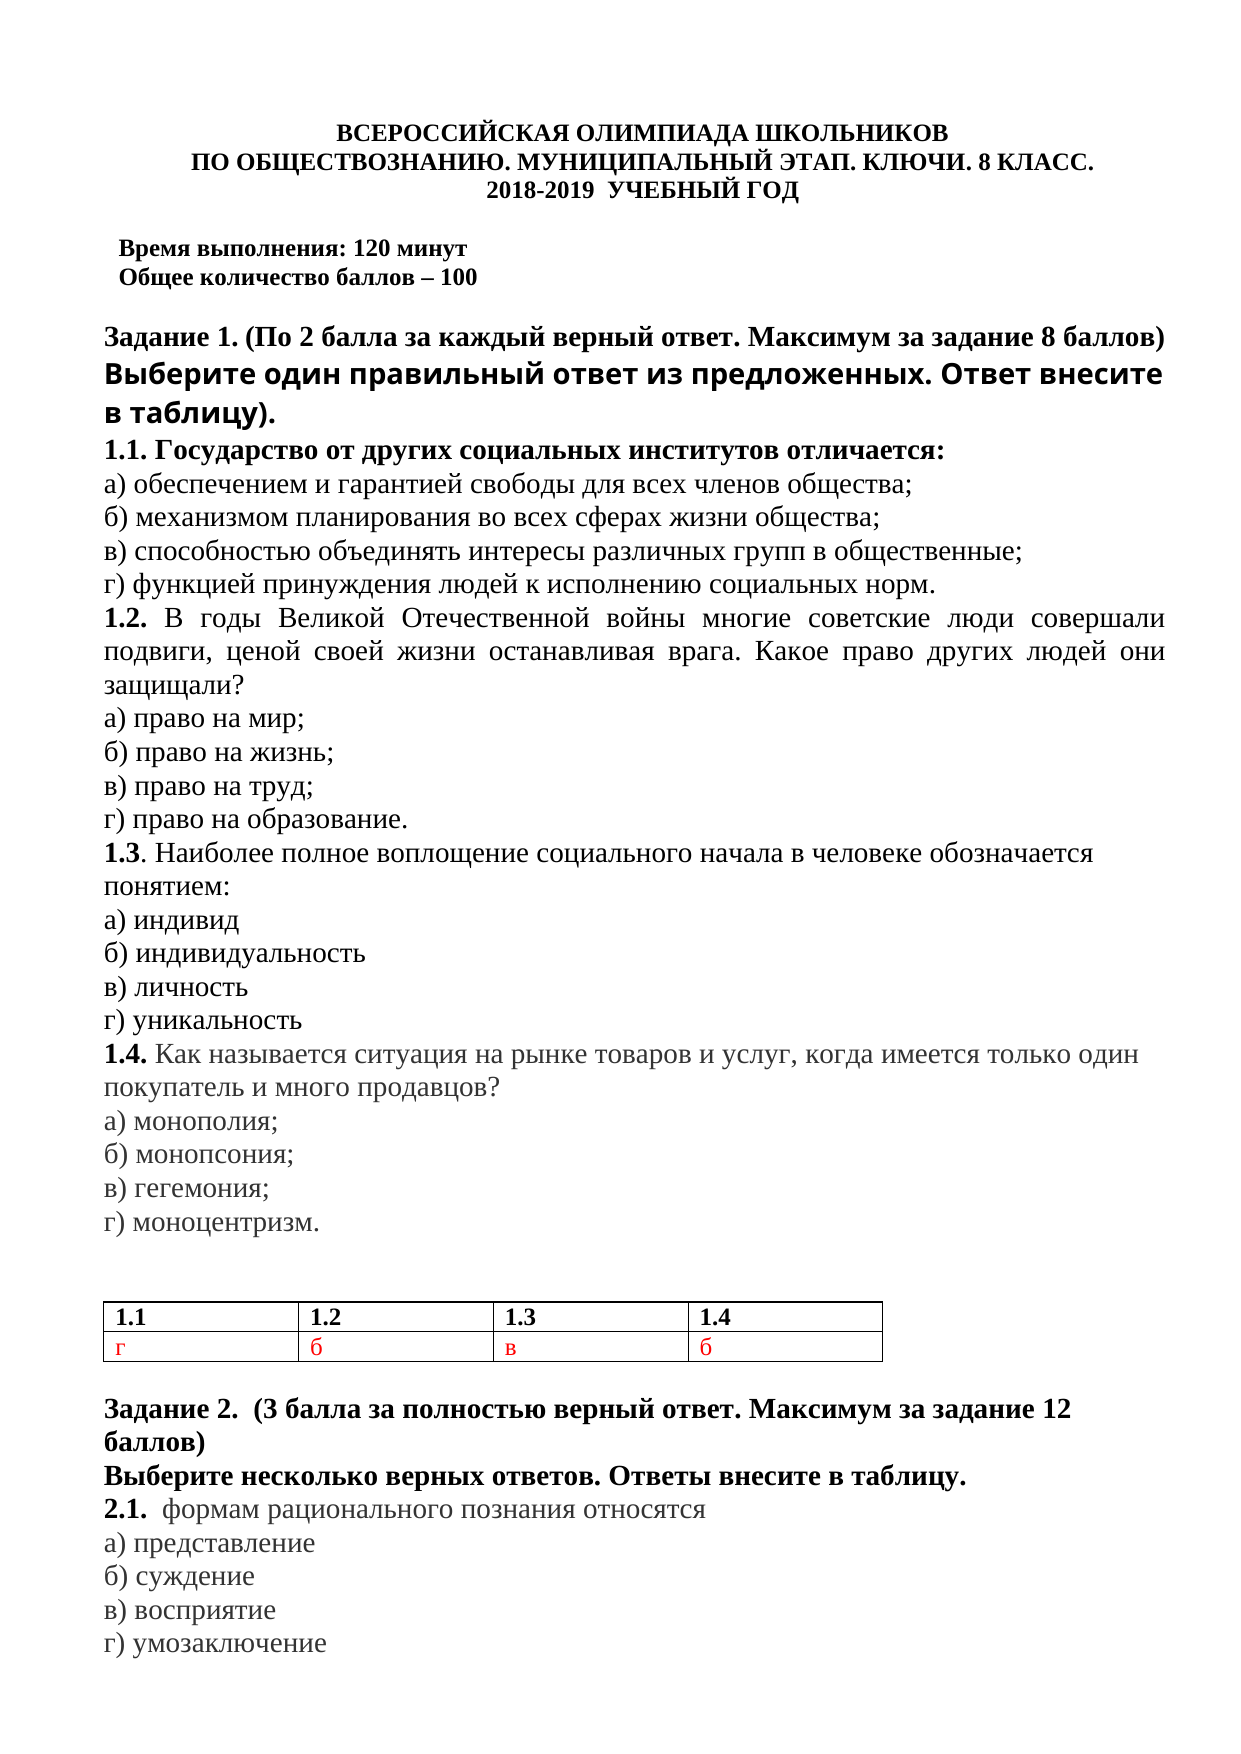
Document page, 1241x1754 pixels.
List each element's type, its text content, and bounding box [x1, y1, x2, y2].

text 1.4. Как называется ситуация на рынке товаров и услуг, когда имеется только один покупатель и много продавцов? [103, 1036, 1167, 1103]
table_header 1.4 [689, 1303, 882, 1331]
table_cell в [494, 1332, 688, 1361]
text г) функцией принуждения людей к исполнению социальных норм. [103, 566, 1167, 600]
text ВСЕРОССИЙСКАЯ ОЛИМПИАДА ШКОЛЬНИКОВ [118, 118, 1167, 147]
text а) обеспечением и гарантией свободы для всех членов общества; [103, 466, 1167, 499]
text в) гегемония; [103, 1170, 1167, 1204]
text в) право на труд; [103, 768, 1167, 801]
text а) индивид [103, 902, 1167, 935]
text 1.1. Государство от других социальных институтов отличается: [103, 432, 1167, 466]
text а) право на мир; [103, 701, 1167, 734]
table_cell г [104, 1332, 298, 1361]
text ПО ОБЩЕСТВОЗНАНИЮ. МУНИЦИПАЛЬНЫЙ ЭТАП. КЛЮЧИ. 8 КЛАСС. [118, 147, 1167, 176]
text б) механизмом планирования во всех сферах жизни общества; [103, 499, 1167, 533]
text 1.3. Наиболее полное воплощение социального начала в человеке обозначается понятием: [103, 835, 1167, 902]
text в) личность [103, 969, 1167, 1002]
text Общее количество баллов – 100 [118, 262, 1167, 291]
text в) способностью объединять интересы различных групп в общественные; [103, 533, 1167, 566]
table_header 1.1 [104, 1303, 298, 1331]
text г) уникальность [103, 1002, 1167, 1036]
text б) индивидуальность [103, 935, 1167, 969]
text г) право на образование. [103, 801, 1167, 835]
table_cell б [689, 1332, 882, 1361]
table_header 1.2 [299, 1303, 493, 1331]
text Задание 1. (По 2 балла за каждый верный ответ. Максимум за задание 8 баллов) Выберите один правильный ответ из предложенных. Ответ внесите в таблицу). [103, 319, 1167, 432]
list 1.2. В годы Великой Отечественной войны многие советские люди совершали подвиги, ценой своей жизни останавливая врага. Какое право других людей они защищали? [103, 600, 1167, 701]
table_cell б [299, 1332, 493, 1361]
table_header 1.3 [494, 1303, 688, 1331]
text г) моноцентризм. [103, 1204, 1167, 1237]
text Время выполнения: 120 минут [118, 233, 1167, 262]
text б) монопсония; [103, 1137, 1167, 1170]
text а) монополия; [103, 1103, 1167, 1137]
text б) право на жизнь; [103, 734, 1167, 768]
text 2018-2019 УЧЕБНЫЙ ГОД [118, 176, 1167, 204]
